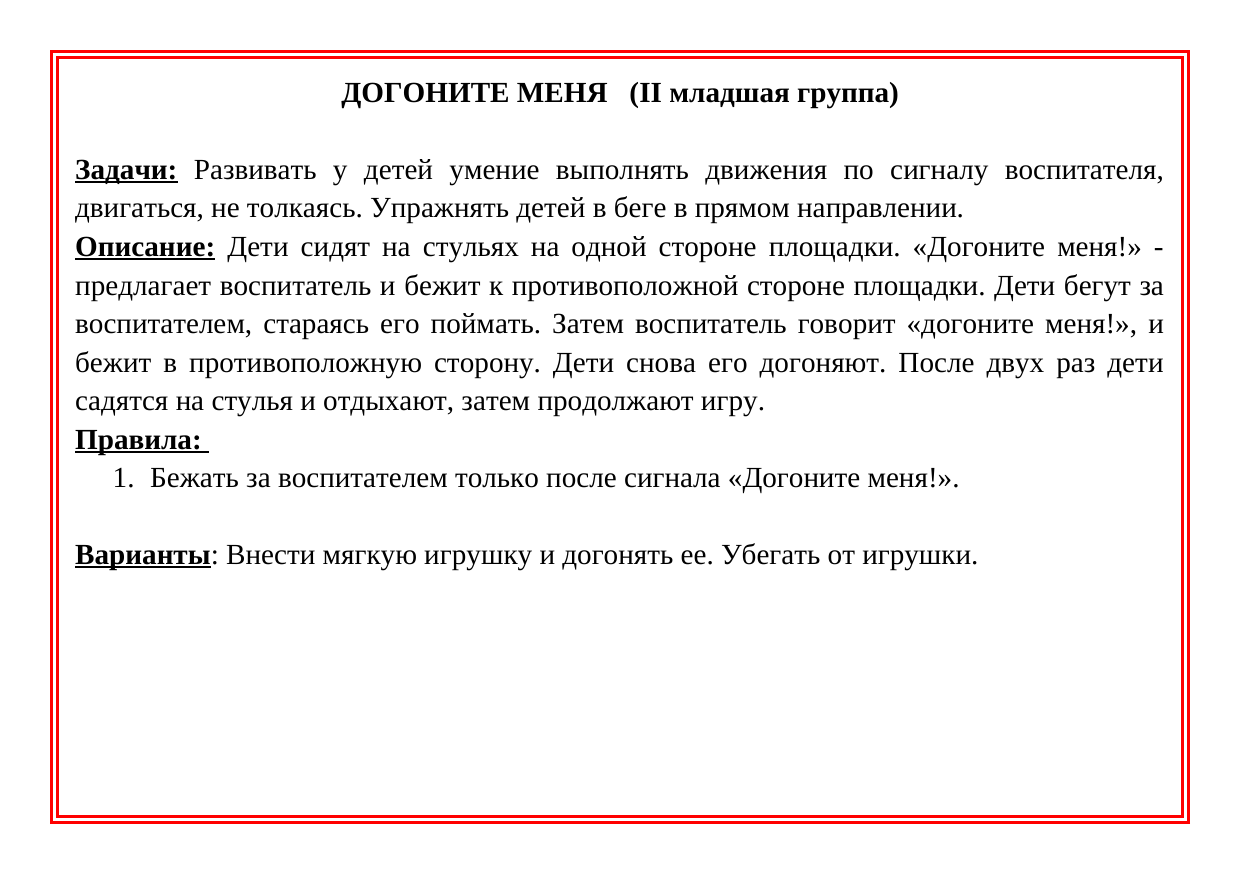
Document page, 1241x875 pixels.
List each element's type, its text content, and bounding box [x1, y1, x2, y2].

text Описание: Дети сидят на стульях на одной стороне площадки. «Догоните меня!» - предлагает воспитатель и бежит к противоположной стороне площадки. Дети бегут за воспитателем, стараясь его поймать. Затем воспитатель говорит «догоните меня!», и бежит в противоположную сторону. Дети снова его догоняют. После двух раз дети садятся на стулья и отдыхают, затем продолжают игру. [75, 229, 1165, 417]
text Правила: [75, 422, 1165, 455]
text ДОГОНИТЕ МЕНЯ (II младшая группа) [75, 75, 1165, 108]
text Задачи: Развивать у детей умение выполнять движения по сигналу воспитателя, двигаться, не толкаясь. Упражнять детей в беге в прямом направлении. [75, 152, 1165, 224]
text Варианты: Внести мягкую игрушку и догонять ее. Убегать от игрушки. [75, 537, 1165, 571]
list Бежать за воспитателем только после сигнала «Догоните меня!». [112, 460, 1165, 494]
